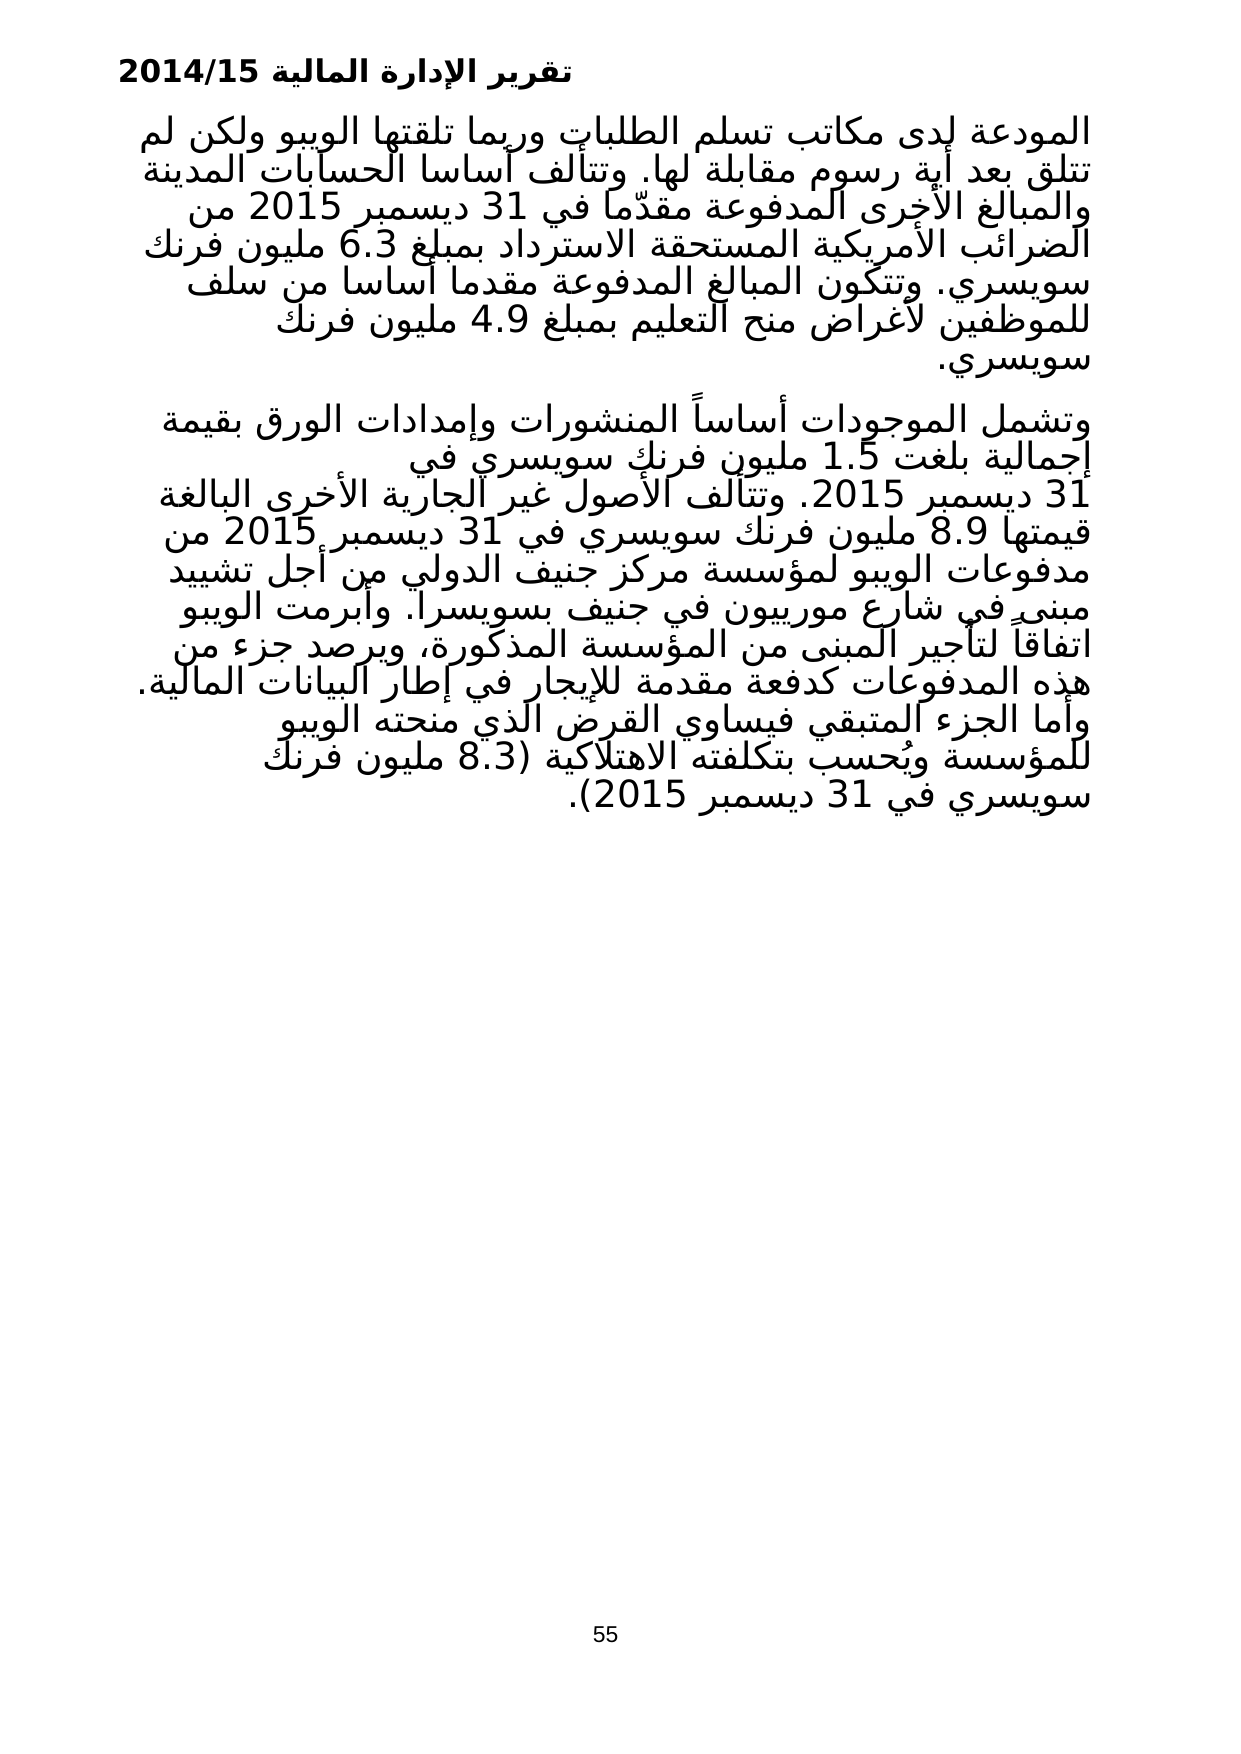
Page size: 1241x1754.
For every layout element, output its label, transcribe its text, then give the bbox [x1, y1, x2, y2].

text وتشمل الموجودات أساساً المنشورات وإمدادات الورق بقيمة إجمالية بلغت 1.5 مليون فرنك سويسري في 31 ديسمبر 2015. وتتألف الأصول غير الجارية الأخرى البالغة قيمتها 8.9 مليون فرنك سويسري في 31 ديسمبر 2015 من مدفوعات الويبو لمؤسسة مركز جنيف الدولي من أجل تشييد مبنى في شارع مورييون في جنيف بسويسرا. وأبرمت الويبو اتفاقاً لتأجير المبنى من المؤسسة المذكورة، ويرصد جزء من هذه المدفوعات كدفعة مقدمة للإيجار في إطار البيانات المالية. وأما الجزء المتبقي فيساوي القرض الذي منحته الويبو للمؤسسة ويُحسب بتكلفته الاهتلاكية (8.3 مليون فرنك سويسري في 31 ديسمبر 2015). [118, 402, 1092, 814]
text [118, 114, 1092, 377]
